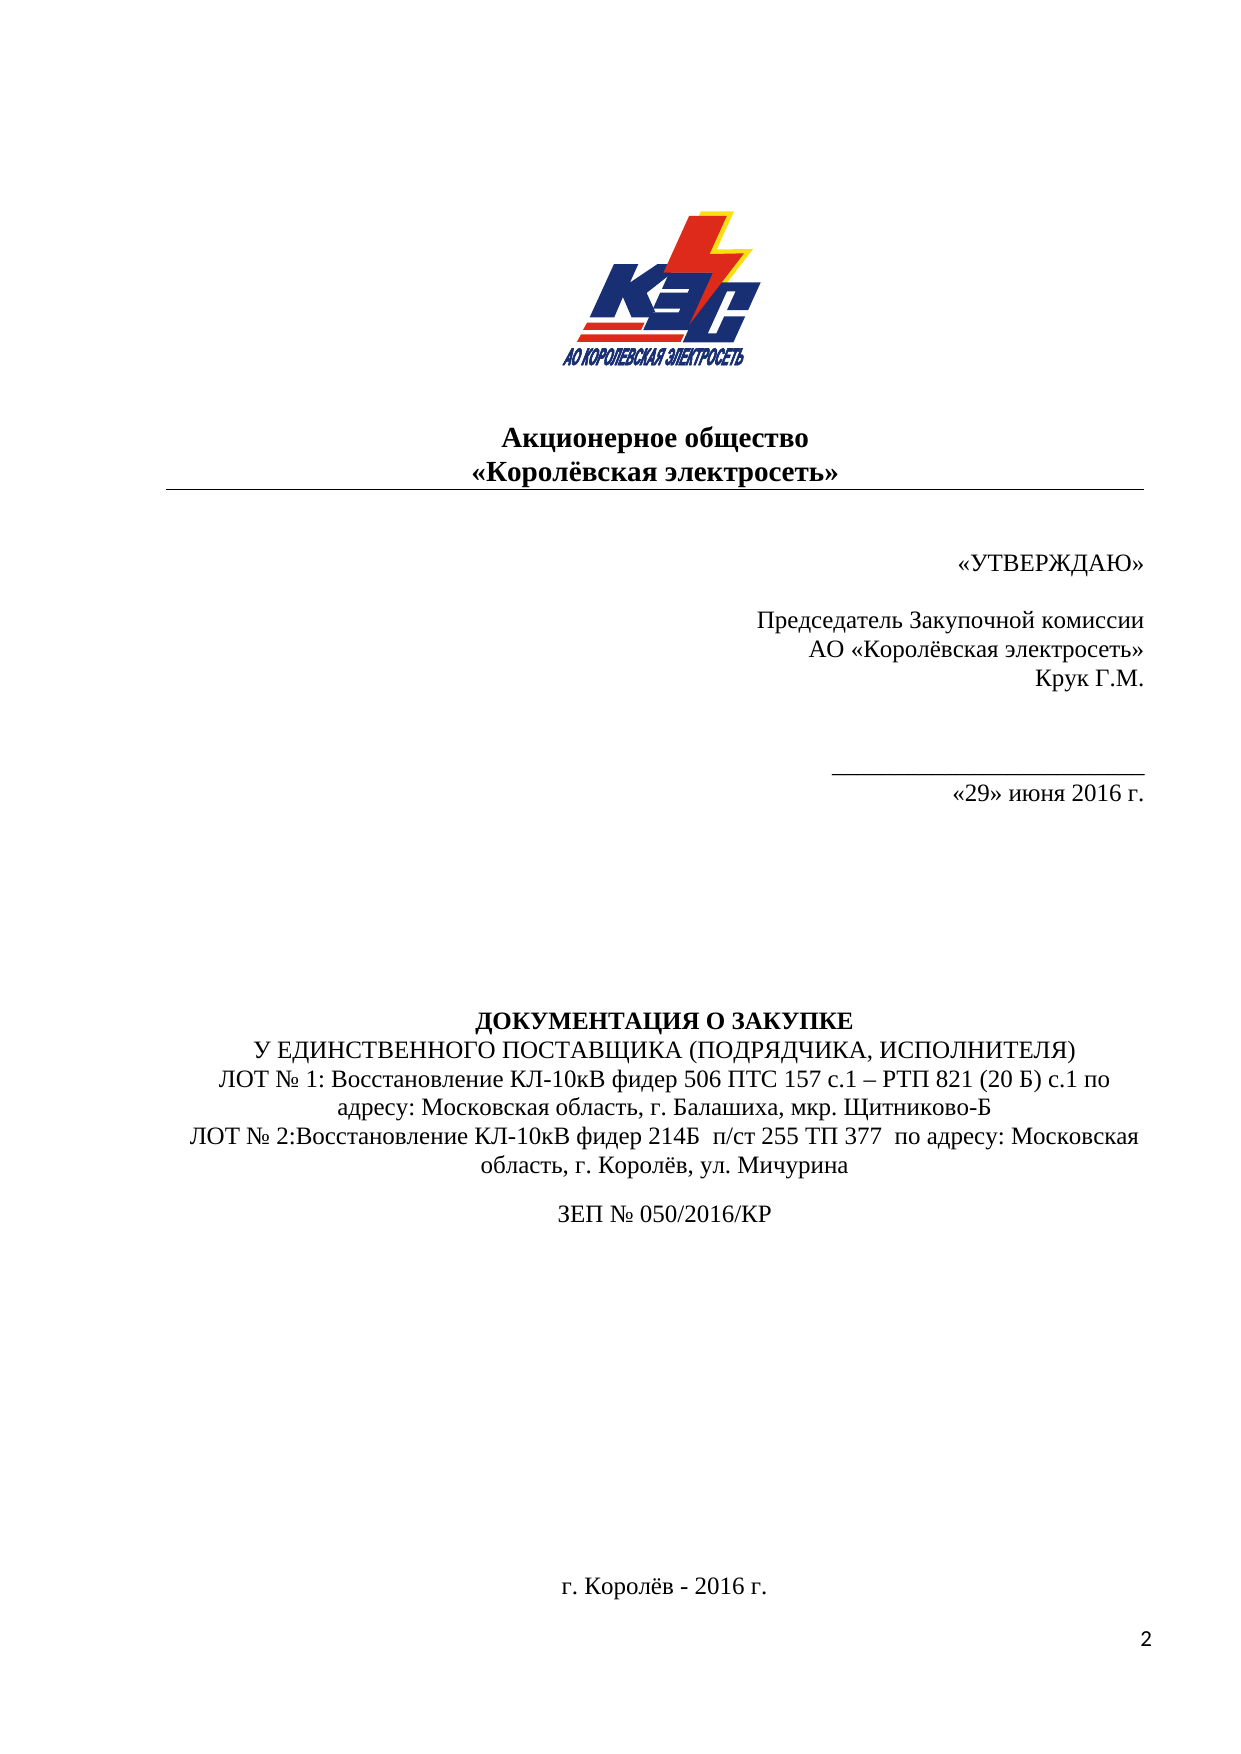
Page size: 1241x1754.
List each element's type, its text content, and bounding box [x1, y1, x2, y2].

title АО «Королёвская электросеть» [166, 634, 1144, 663]
title Акционерное общество [166, 420, 1144, 454]
title «УТВЕРЖДАЮ» [166, 548, 1144, 577]
text г. Королёв - 2016 г. [177, 1571, 1152, 1600]
title «29» июня 2016 г. [166, 778, 1144, 807]
title Председатель Закупочной комиссии [166, 605, 1144, 634]
subtitle ДОКУМЕНТАЦИЯ О ЗАКУПКЕ [177, 1006, 1152, 1035]
text ЛОТ № 2:Восстановление КЛ-10кВ фидер 214Б п/ст 255 ТП 377 по адресу: Московская область, г. Королёв, ул. Мичурина [177, 1121, 1152, 1179]
title _________________________ [166, 749, 1144, 778]
subtitle ЛОТ № 1: Восстановление КЛ-10кВ фидер 506 ПТС 157 с.1 – РТП 821 (20 Б) с.1 по адресу: Московская область, г. Балашиха, мкр. Щитниково-Б [177, 1064, 1152, 1121]
title «Королёвская электросеть» [166, 454, 1144, 489]
subtitle У ЕДИНСТВЕННОГО ПОСТАВЩИКА (ПОДРЯДЧИКА, ИСПОЛНИТЕЛЯ) [177, 1035, 1152, 1064]
title Крук Г.М. [166, 663, 1144, 692]
text ЗЕП № 050/2016/КР [177, 1199, 1152, 1228]
